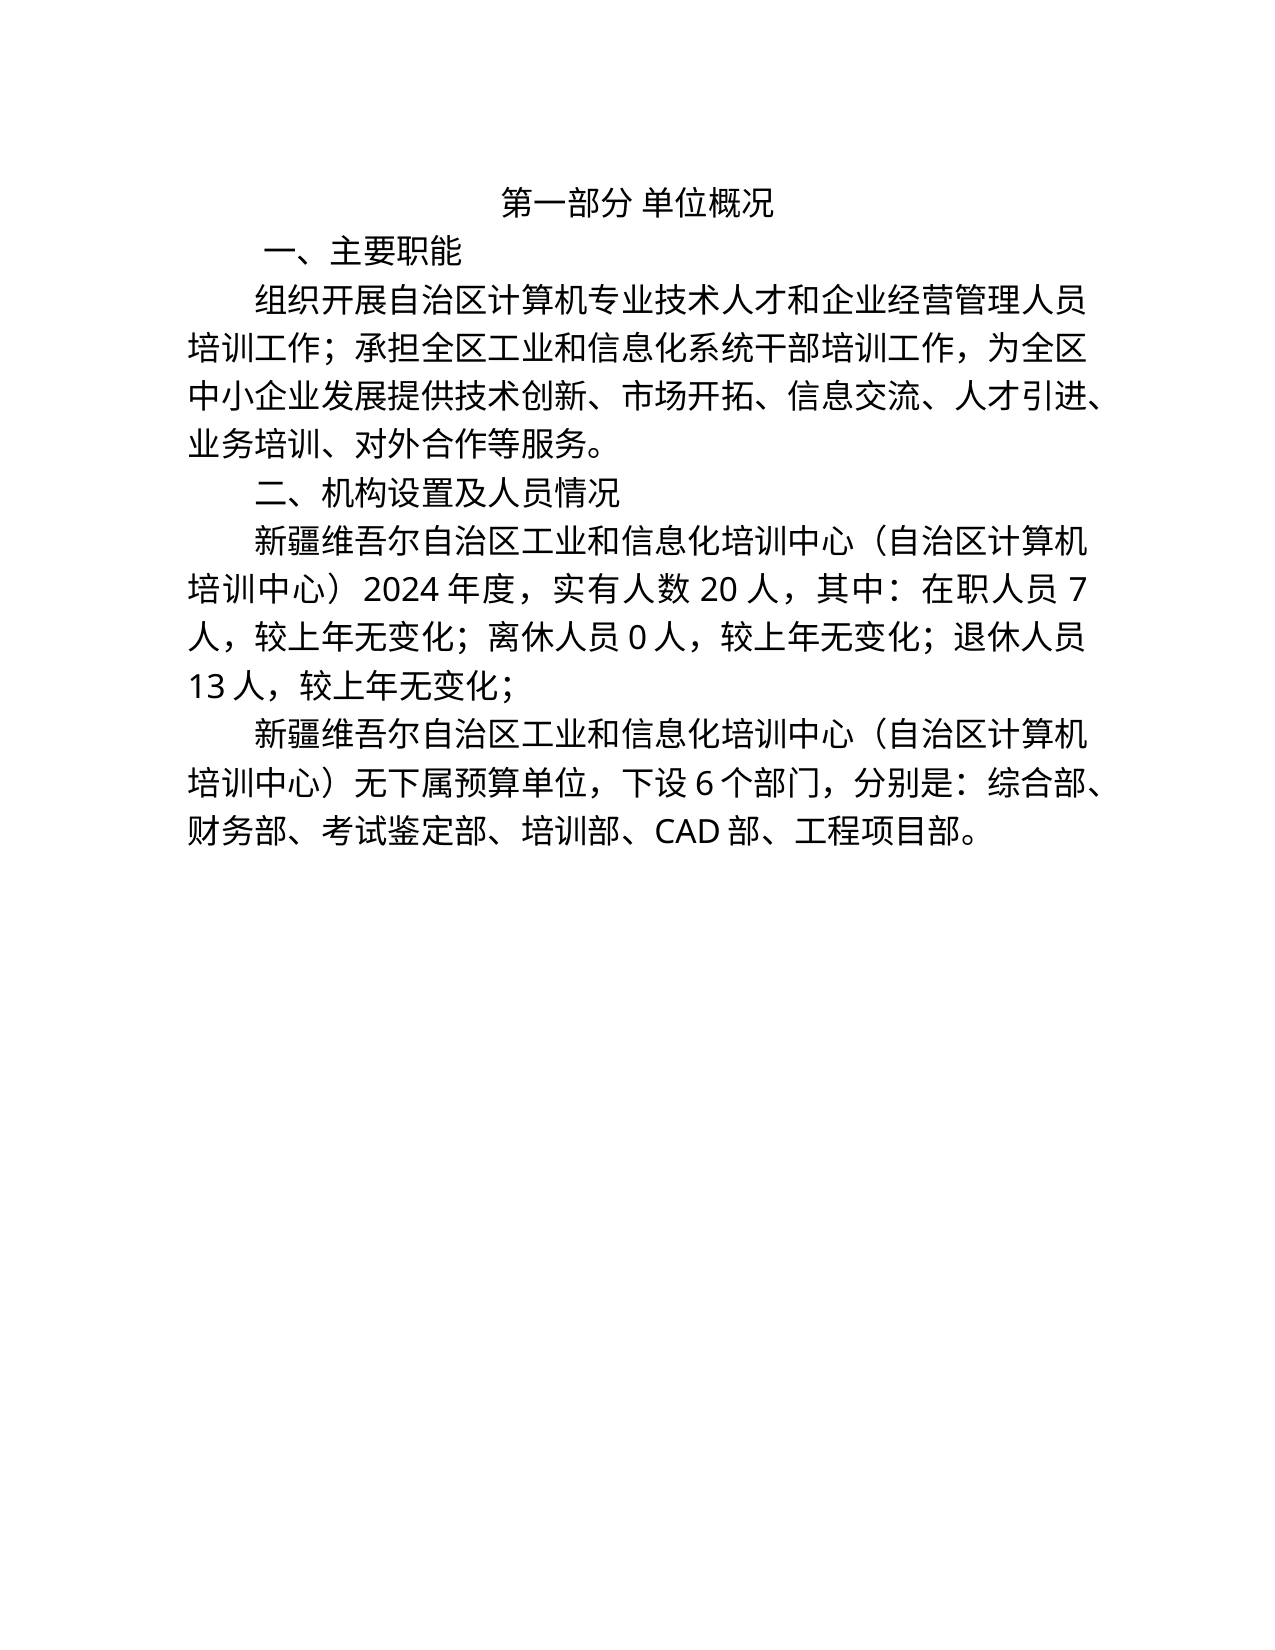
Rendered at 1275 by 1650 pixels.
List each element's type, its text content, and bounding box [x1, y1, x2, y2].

text 第一部分 单位概况 [187, 177, 1087, 225]
text 新疆维吾尔自治区工业和信息化培训中心（自治区计算机培训中心）2024年度，实有人数20人，其中：在职人员7人，较上年无变化；离休人员0人，较上年无变化；退休人员13人，较上年无变化； [187, 514, 1087, 708]
text 一、主要职能 [187, 225, 1087, 273]
text 新疆维吾尔自治区工业和信息化培训中心（自治区计算机培训中心）无下属预算单位，下设6个部门，分别是：综合部、财务部、考试鉴定部、培训部、CAD部、工程项目部。 [187, 708, 1087, 853]
text 二、机构设置及人员情况 [187, 466, 1087, 514]
text 组织开展自治区计算机专业技术人才和企业经营管理人员培训工作；承担全区工业和信息化系统干部培训工作，为全区中小企业发展提供技术创新、市场开拓、信息交流、人才引进、业务培训、对外合作等服务。 [187, 273, 1087, 466]
